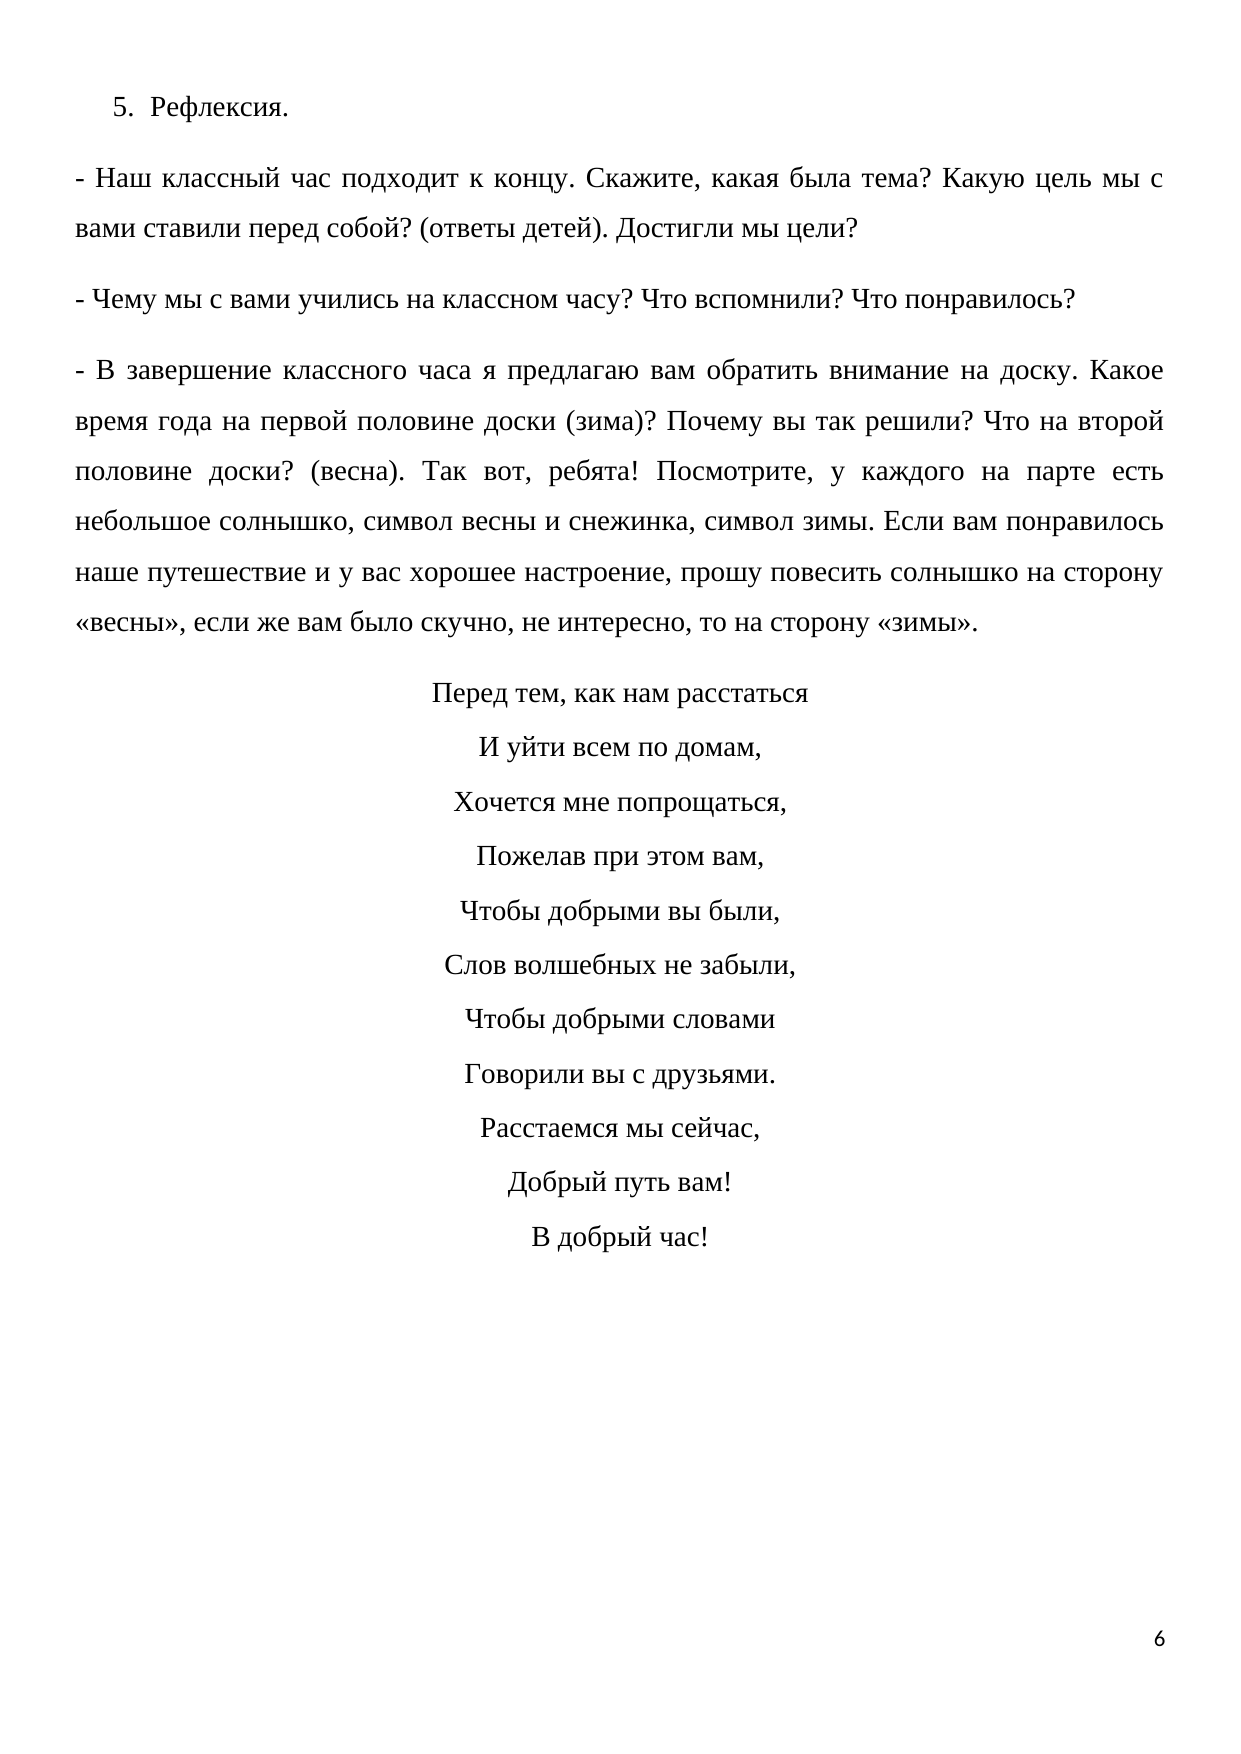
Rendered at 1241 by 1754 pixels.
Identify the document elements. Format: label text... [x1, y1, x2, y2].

text Хочется мне попрощаться, [75, 784, 1165, 817]
text Добрый путь вам! [75, 1164, 1165, 1198]
text В добрый час! [75, 1219, 1165, 1252]
text Чтобы добрыми словами [75, 1001, 1165, 1035]
text И уйти всем по домам, [75, 729, 1165, 763]
text - В завершение классного часа я предлагаю вам обратить внимание на доску. Какое время года на первой половине доски (зима)? Почему вы так решили? Что на второй половине доски? (весна). Так вот, ребята! Посмотрите, у каждого на парте есть небольшое солнышко, символ весны и снежинка, символ зимы. Если вам понравилось наше путешествие и у вас хорошее настроение, прошу повесить солнышко на сторону «весны», если же вам было скучно, не интересно, то на сторону «зимы». [75, 352, 1165, 637]
list Рефлексия. [112, 89, 1165, 122]
text Чтобы добрыми вы были, [75, 893, 1165, 926]
text Расстаемся мы сейчас, [75, 1110, 1165, 1144]
text - Чему мы с вами учились на классном часу? Что вспомнили? Что понравилось? [75, 281, 1165, 315]
text - Наш классный час подходит к концу. Скажите, какая была тема? Какую цель мы с вами ставили перед собой? (ответы детей). Достигли мы цели? [75, 160, 1165, 244]
text Слов волшебных не забыли, [75, 947, 1165, 981]
text Говорили вы с друзьями. [75, 1056, 1165, 1089]
text Пожелав при этом вам, [75, 838, 1165, 872]
text Перед тем, как нам расстаться [75, 675, 1165, 709]
